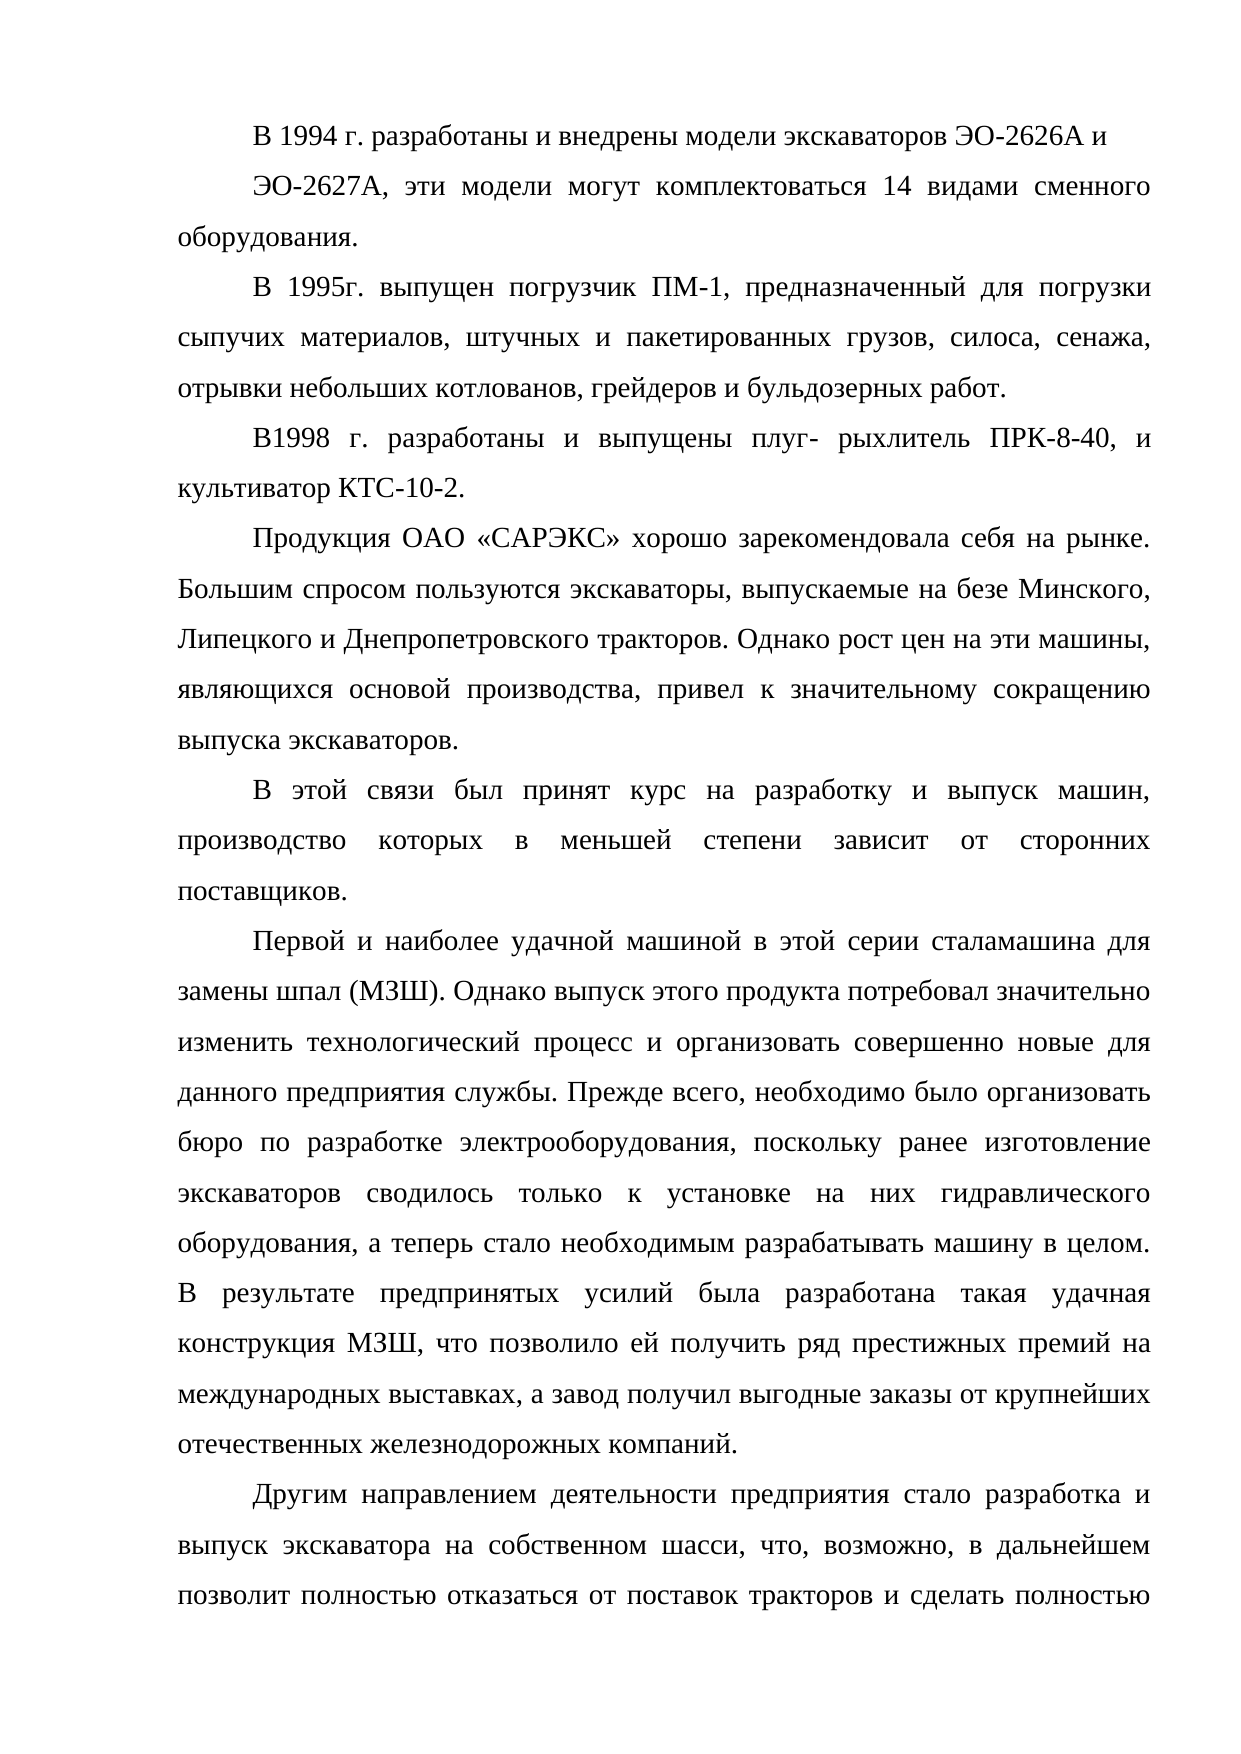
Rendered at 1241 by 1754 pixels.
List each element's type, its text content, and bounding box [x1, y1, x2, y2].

text В 1995г. выпущен погрузчик ПМ-1, предназначенный для погрузки сыпучих материалов, штучных и пакетированных грузов, силоса, сенажа, отрывки небольших котлованов, грейдеров и бульдозерных работ. [177, 269, 1152, 403]
text Продукция ОАО «САРЭКС» хорошо зарекомендовала себя на рынке. Большим спросом пользуются экскаваторы, выпускаемые на безе Минского, Липецкого и Днепропетровского тракторов. Однако рост цен на эти машины, являющихся основой производства, привел к значительному сокращению выпуска экскаваторов. [177, 521, 1152, 755]
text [177, 1477, 1152, 1611]
text В1998 г. разработаны и выпущены плуг- рыхлитель ПРК-8-40, и культиватор КТС-10-2. [177, 420, 1152, 504]
text В 1994 г. разработаны и внедрены модели экскаваторов ЭО-2626А и [177, 118, 1152, 152]
text В этой связи был принят курс на разработку и выпуск машин, производство которых в меньшей степени зависит от сторонних поставщиков. [177, 772, 1152, 906]
text Первой и наиболее удачной машиной в этой серии сталамашина для замены шпал (МЗШ). Однако выпуск этого продукта потребовал значительно изменить технологический процесс и организовать совершенно новые для данного предприятия службы. Прежде всего, необходимо было организовать бюро по разработке электрооборудования, поскольку ранее изготовление экскаваторов сводилось только к установке на них гидравлического оборудования, а теперь стало необходимым разрабатывать машину в целом. В результате предпринятых усилий была разработана такая удачная конструкция МЗШ, что позволило ей получить ряд престижных премий на международных выставках, а завод получил выгодные заказы от крупнейших отечественных железнодорожных компаний. [177, 923, 1152, 1460]
text ЭО-2627А, эти модели могут комплектоваться 14 видами сменного оборудования. [177, 168, 1152, 252]
